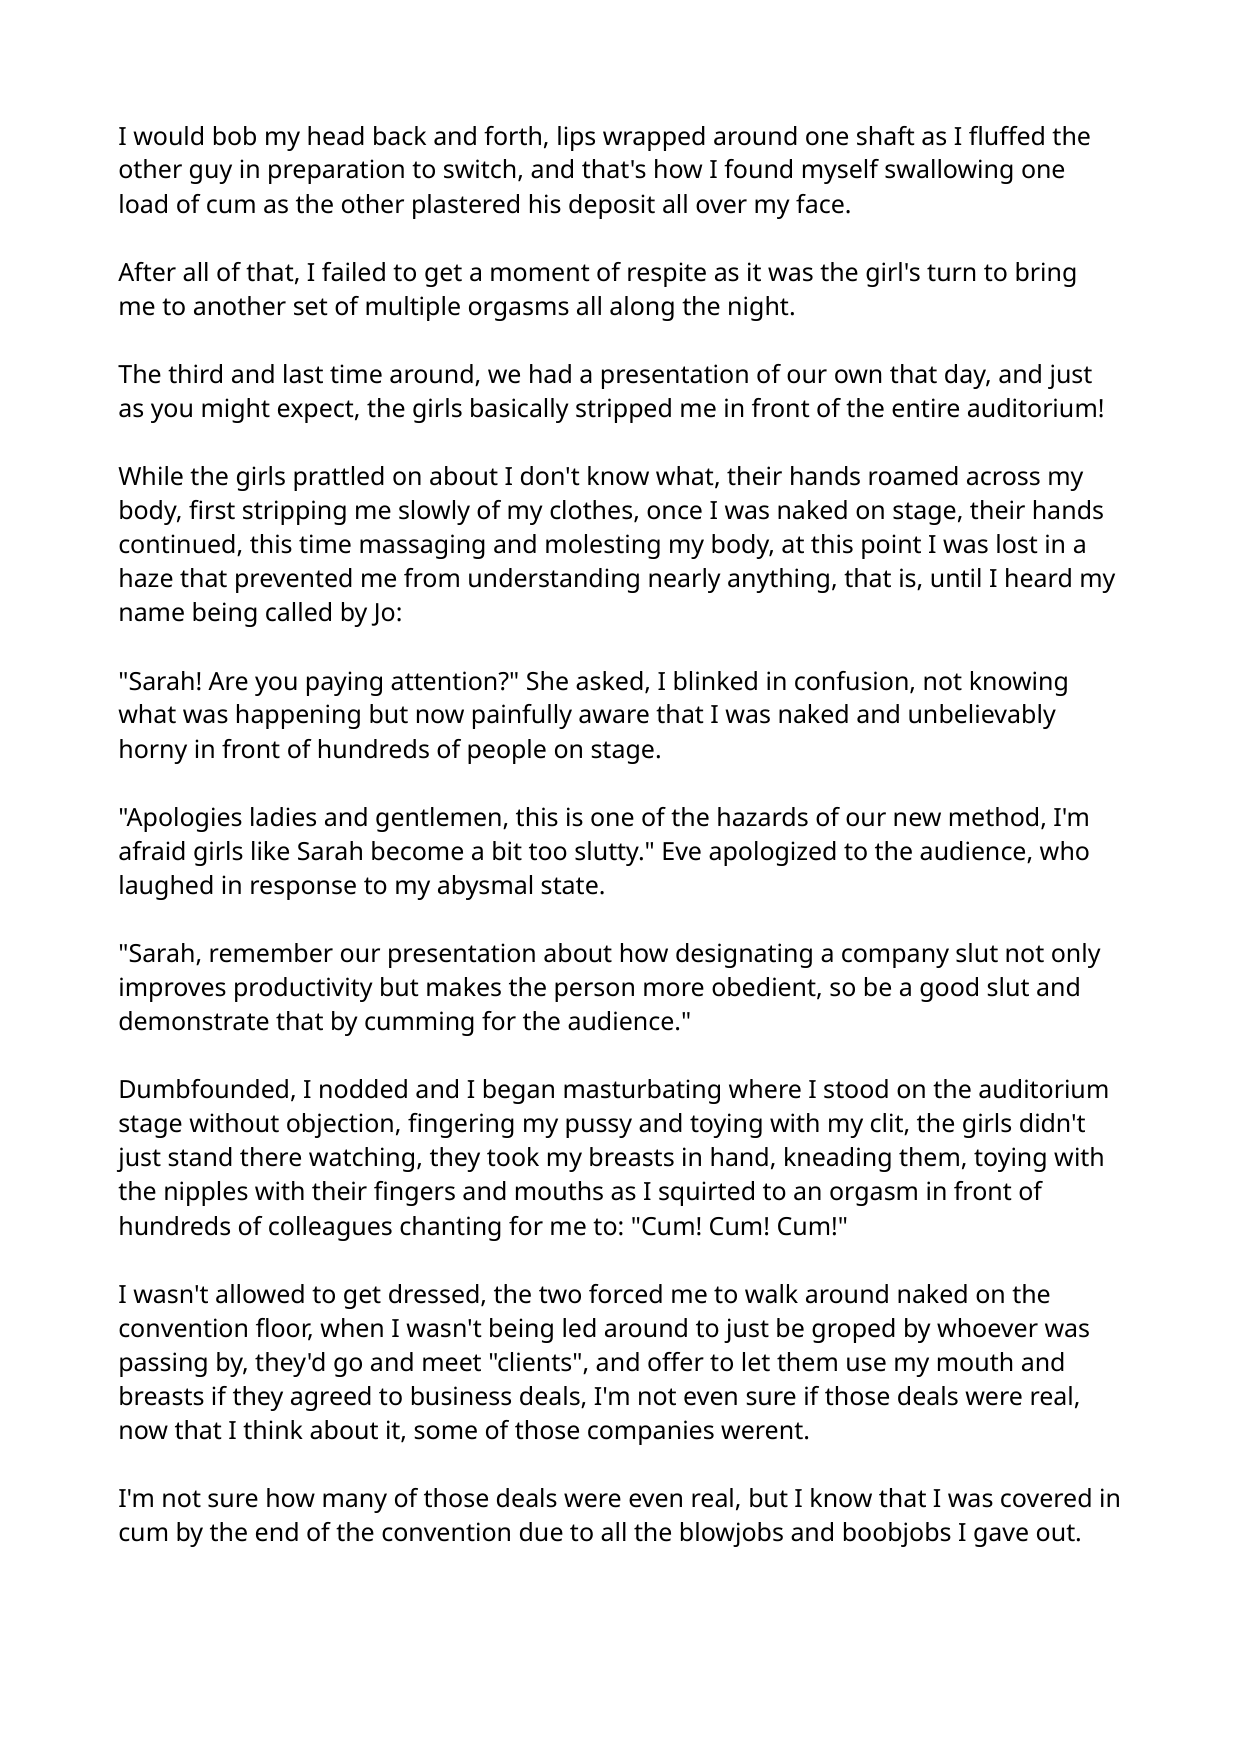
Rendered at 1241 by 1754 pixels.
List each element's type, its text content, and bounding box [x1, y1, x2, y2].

text Dumbfounded, I nodded and I began masturbating where I stood on the auditorium stage without objection, fingering my pussy and toying with my clit, the girls didn't just stand there watching, they took my breasts in hand, kneading them, toying with the nipples with their fingers and mouths as I squirted to an orgasm in front of hundreds of colleagues chanting for me to: "Cum! Cum! Cum!" [118, 1072, 1122, 1242]
text After all of that, I failed to get a moment of respite as it was the girl's turn to bring me to another set of multiple orgasms all along the night. [118, 254, 1122, 322]
text "Apologies ladies and gentlemen, this is one of the hazards of our new method, I'm afraid girls like Sarah become a bit too slutty." Eve apologized to the audience, who laughed in response to my abysmal state. [118, 799, 1122, 902]
text I would bob my head back and forth, lips wrapped around one shaft as I fluffed the other guy in preparation to switch, and that's how I found myself swallowing one load of cum as the other plastered his deposit all over my face. [118, 118, 1122, 220]
text "Sarah, remember our presentation about how designating a company slut not only improves productivity but makes the person more obedient, so be a good slut and demonstrate that by cumming for the audience." [118, 936, 1122, 1038]
text The third and last time around, we had a presentation of our own that day, and just as you might expect, the girls basically stripped me in front of the entire auditorium! [118, 357, 1122, 425]
text I wasn't allowed to get dressed, the two forced me to walk around naked on the convention floor, when I wasn't being led around to just be groped by whoever was passing by, they'd go and meet "clients", and offer to let them use my mouth and breasts if they agreed to business deals, I'm not even sure if those deals were real, now that I think about it, some of those companies werent. [118, 1276, 1122, 1447]
text I'm not sure how many of those deals were even real, but I know that I was covered in cum by the end of the convention due to all the blowjobs and boobjobs I gave out. [118, 1481, 1122, 1549]
text While the girls prattled on about I don't know what, their hands roamed across my body, first stripping me slowly of my clothes, once I was naked on stage, their hands continued, this time massaging and molesting my body, at this point I was lost in a haze that prevented me from understanding nearly anything, that is, until I heard my name being called by Jo: [118, 459, 1122, 629]
text "Sarah! Are you paying attention?" She asked, I blinked in confusion, not knowing what was happening but now painfully aware that I was naked and unbelievably horny in front of hundreds of people on stage. [118, 663, 1122, 765]
